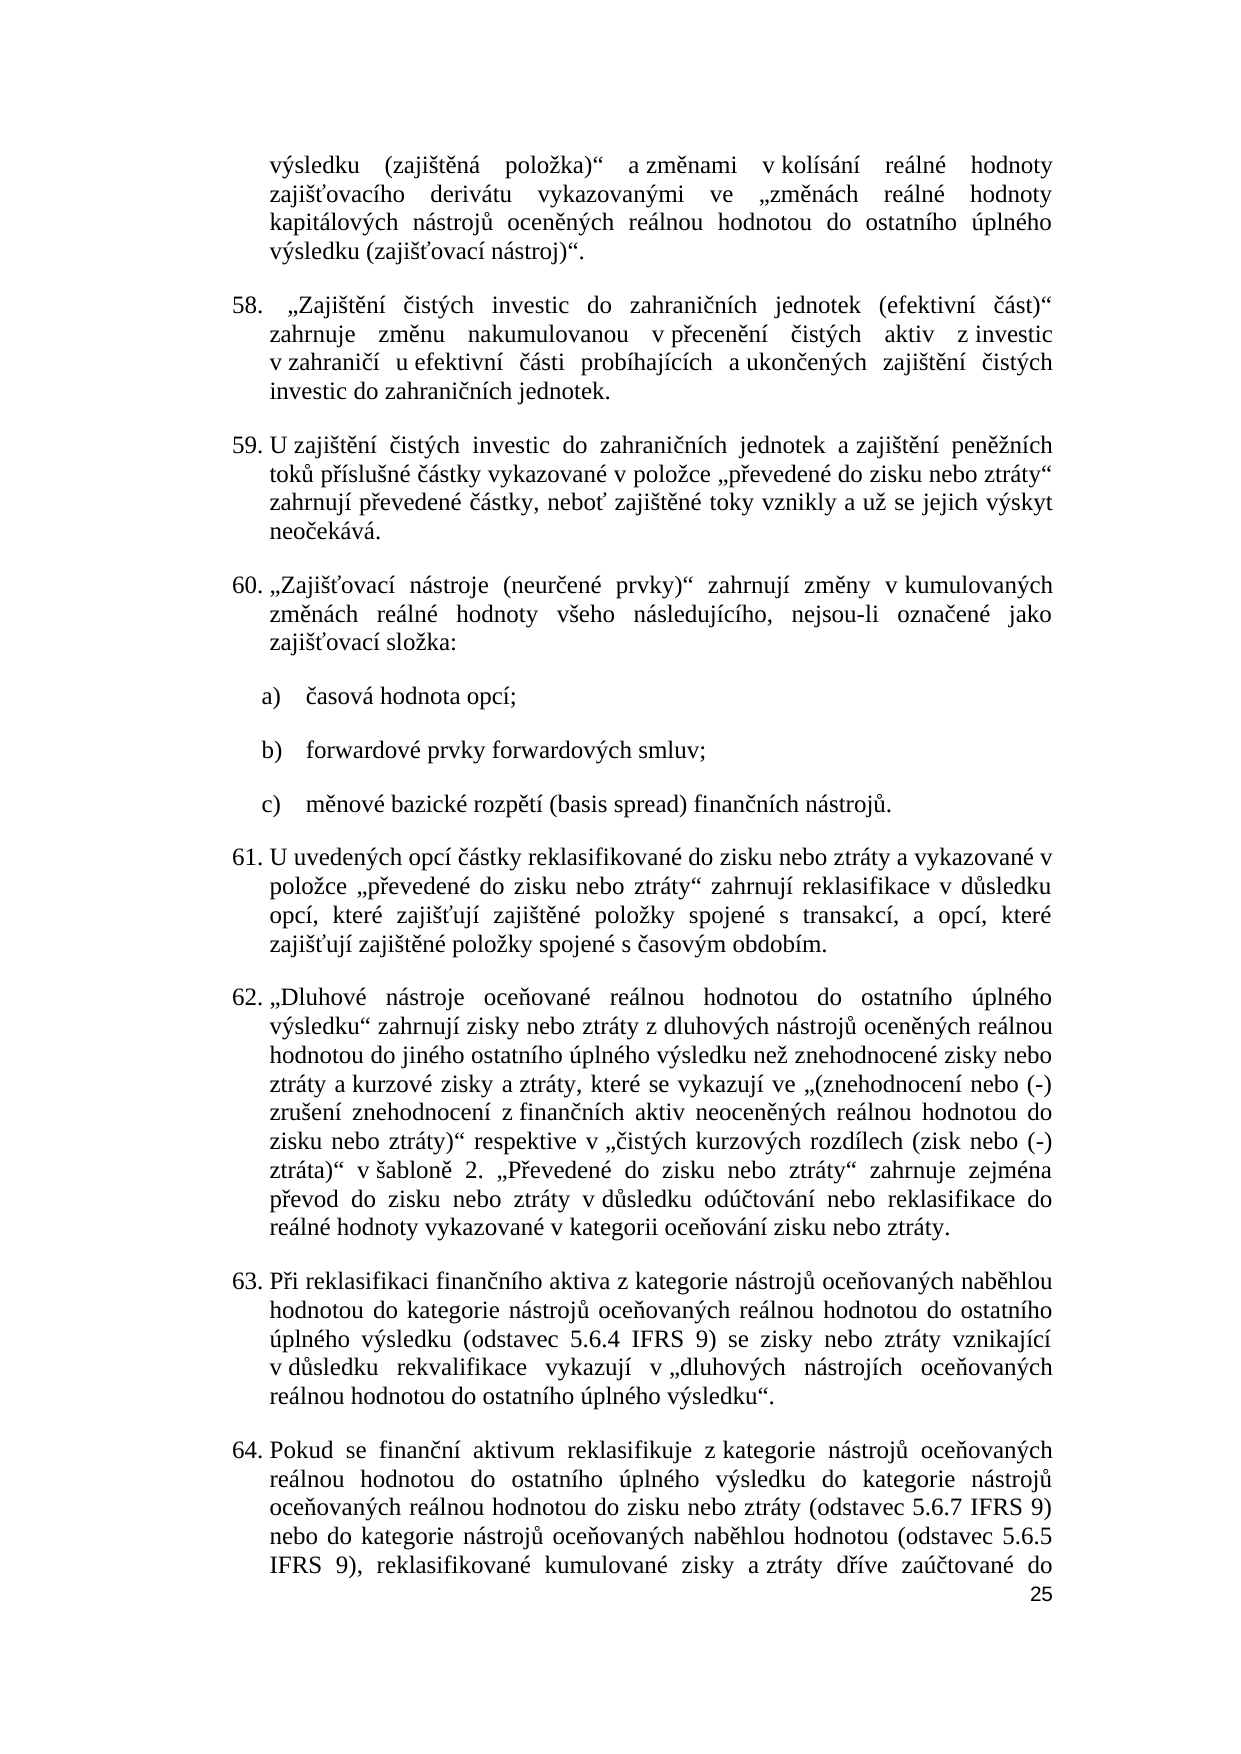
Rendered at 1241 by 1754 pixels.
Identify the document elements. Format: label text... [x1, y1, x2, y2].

text U zajištění čistých investic do zahraničních jednotek a zajištění peněžních toků příslušné částky vykazované v položce „převedené do zisku nebo ztráty“ zahrnují převedené částky, neboť zajištěné toky vznikly a už se jejich výskyt neočekává. [232, 430, 1053, 545]
text U uvedených opcí částky reklasifikované do zisku nebo ztráty a vykazované v položce „převedené do zisku nebo ztráty“ zahrnují reklasifikace v důsledku opcí, které zajišťují zajištěné položky spojené s transakcí, a opcí, které zajišťují zajištěné položky spojené s časovým obdobím. [232, 842, 1053, 957]
text „Zajištění čistých investic do zahraničních jednotek (efektivní část)“ zahrnuje změnu nakumulovanou v přecenění čistých aktiv z investic v zahraničí u efektivní části probíhajících a ukončených zajištění čistých investic do zahraničních jednotek. [232, 290, 1053, 405]
text Při reklasifikaci finančního aktiva z kategorie nástrojů oceňovaných naběhlou hodnotou do kategorie nástrojů oceňovaných reálnou hodnotou do ostatního úplného výsledku (odstavec 5.6.4 IFRS 9) se zisky nebo ztráty vznikající v důsledku rekvalifikace vykazují v „dluhových nástrojích oceňovaných reálnou hodnotou do ostatního úplného výsledku“. [232, 1266, 1053, 1410]
list forwardové prvky forwardových smluv; [261, 735, 1053, 764]
text „Zajišťovací nástroje (neurčené prvky)“ zahrnují změny v kumulovaných změnách reálné hodnoty všeho následujícího, nejsou-li označené jako zajišťovací složka: [232, 570, 1053, 656]
text „Dluhové nástroje oceňované reálnou hodnotou do ostatního úplného výsledku“ zahrnují zisky nebo ztráty z dluhových nástrojů oceněných reálnou hodnotou do jiného ostatního úplného výsledku než znehodnocené zisky nebo ztráty a kurzové zisky a ztráty, které se vykazují ve „(znehodnocení nebo (-) zrušení znehodnocení z finančních aktiv neoceněných reálnou hodnotou do zisku nebo ztráty)“ respektive v „čistých kurzových rozdílech (zisk nebo (-) ztráta)“ v šabloně 2. „Převedené do zisku nebo ztráty“ zahrnuje zejména převod do zisku nebo ztráty v důsledku odúčtování nebo reklasifikace do reálné hodnoty vykazované v kategorii oceňování zisku nebo ztráty. [232, 982, 1053, 1241]
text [232, 1435, 1053, 1579]
list měnové bazické rozpětí (basis spread) finančních nástrojů. [261, 789, 1053, 817]
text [232, 150, 1053, 265]
list časová hodnota opcí; [261, 681, 1053, 710]
